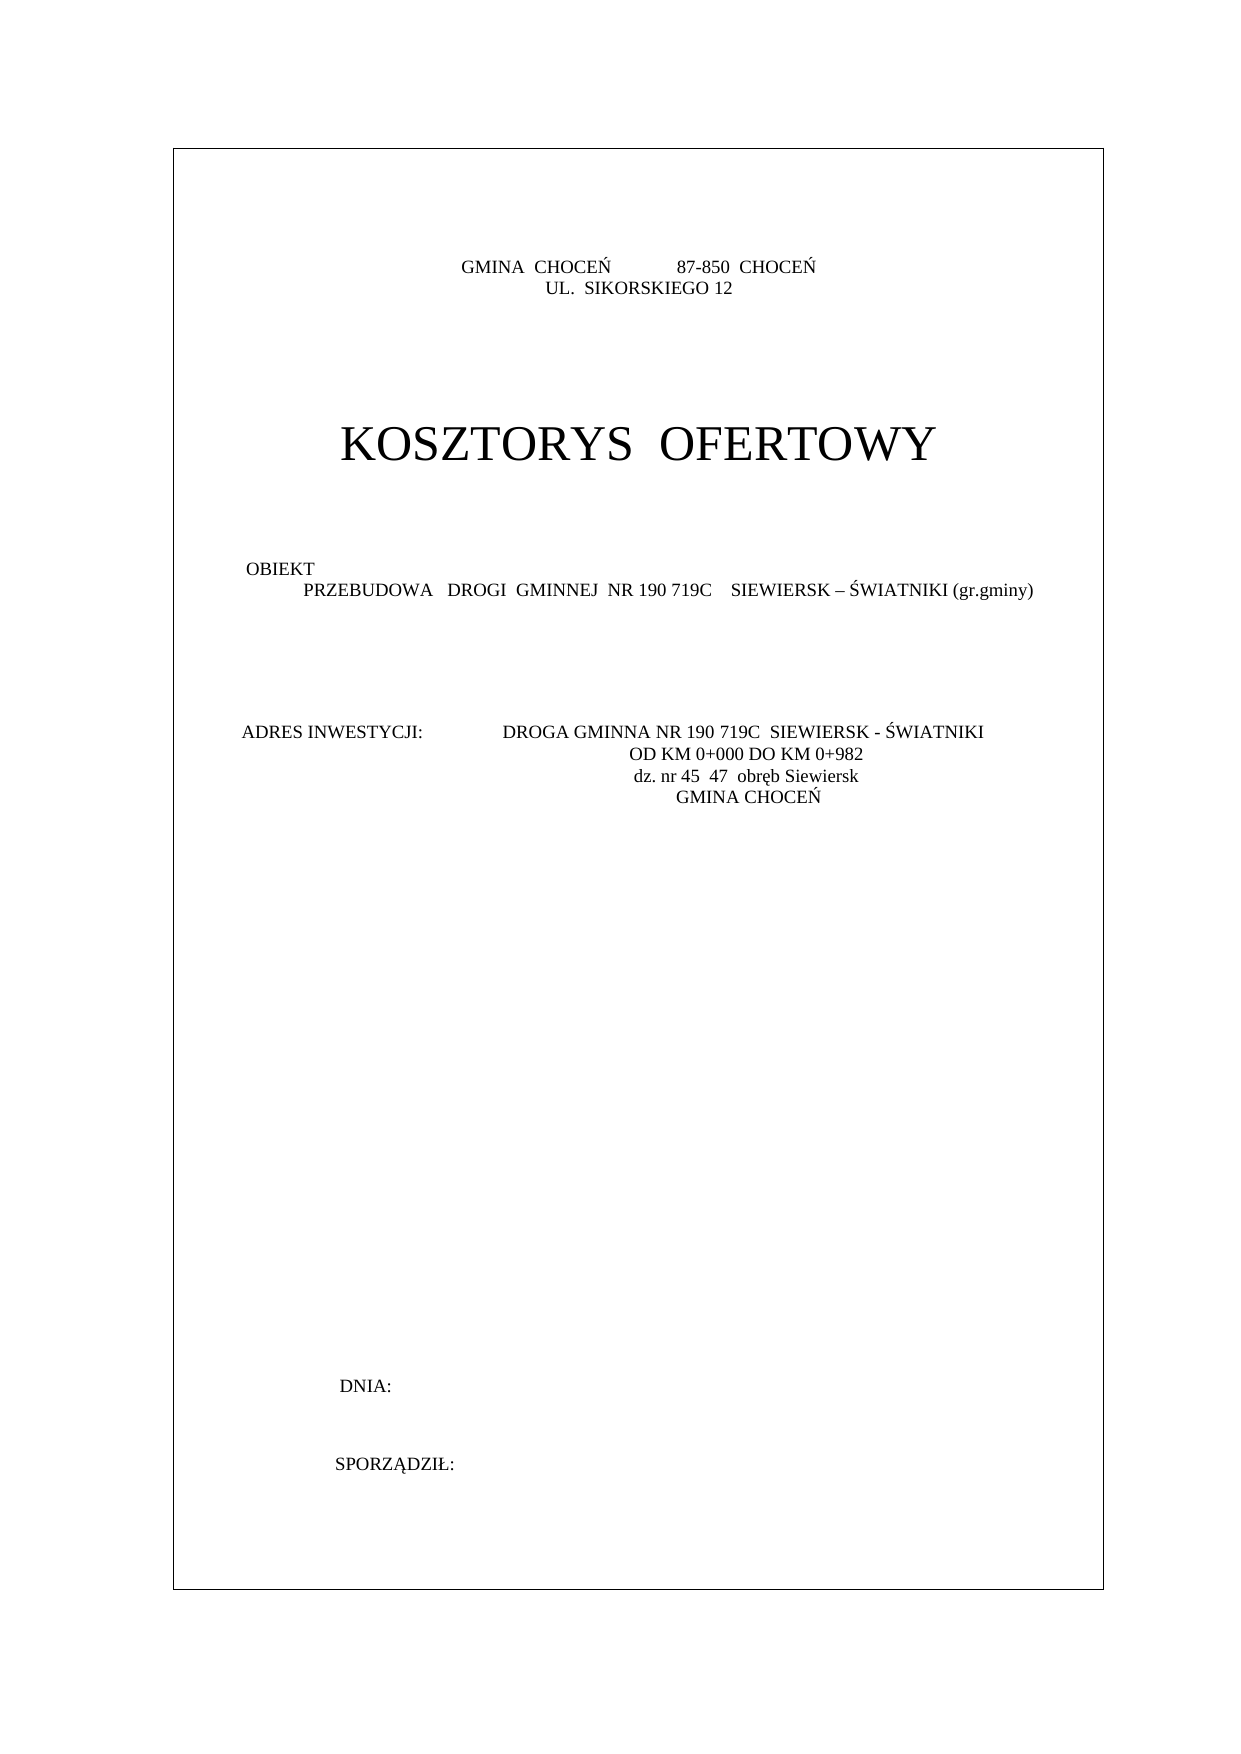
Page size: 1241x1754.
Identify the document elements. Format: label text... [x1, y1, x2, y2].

table_header GMINA CHOCEŃ 87-850 CHOCEŃ UL. SIKORSKIEGO 12 KOSZTORYS OFERTOWY OBIEKT PRZEBUDOWA DROGI GMINNEJ NR 190 719C SIEWIERSK – ŚWIATNIKI (gr.gminy) ADRES INWESTYCJI: DROGA GMINNA NR 190 719C SIEWIERSK - ŚWIATNIKI OD KM 0+000 DO KM 0+982 dz. nr 45 47 obręb Siewiersk GMINA CHOCEŃ DNIA: SPORZĄDZIŁ: [174, 149, 1103, 1589]
